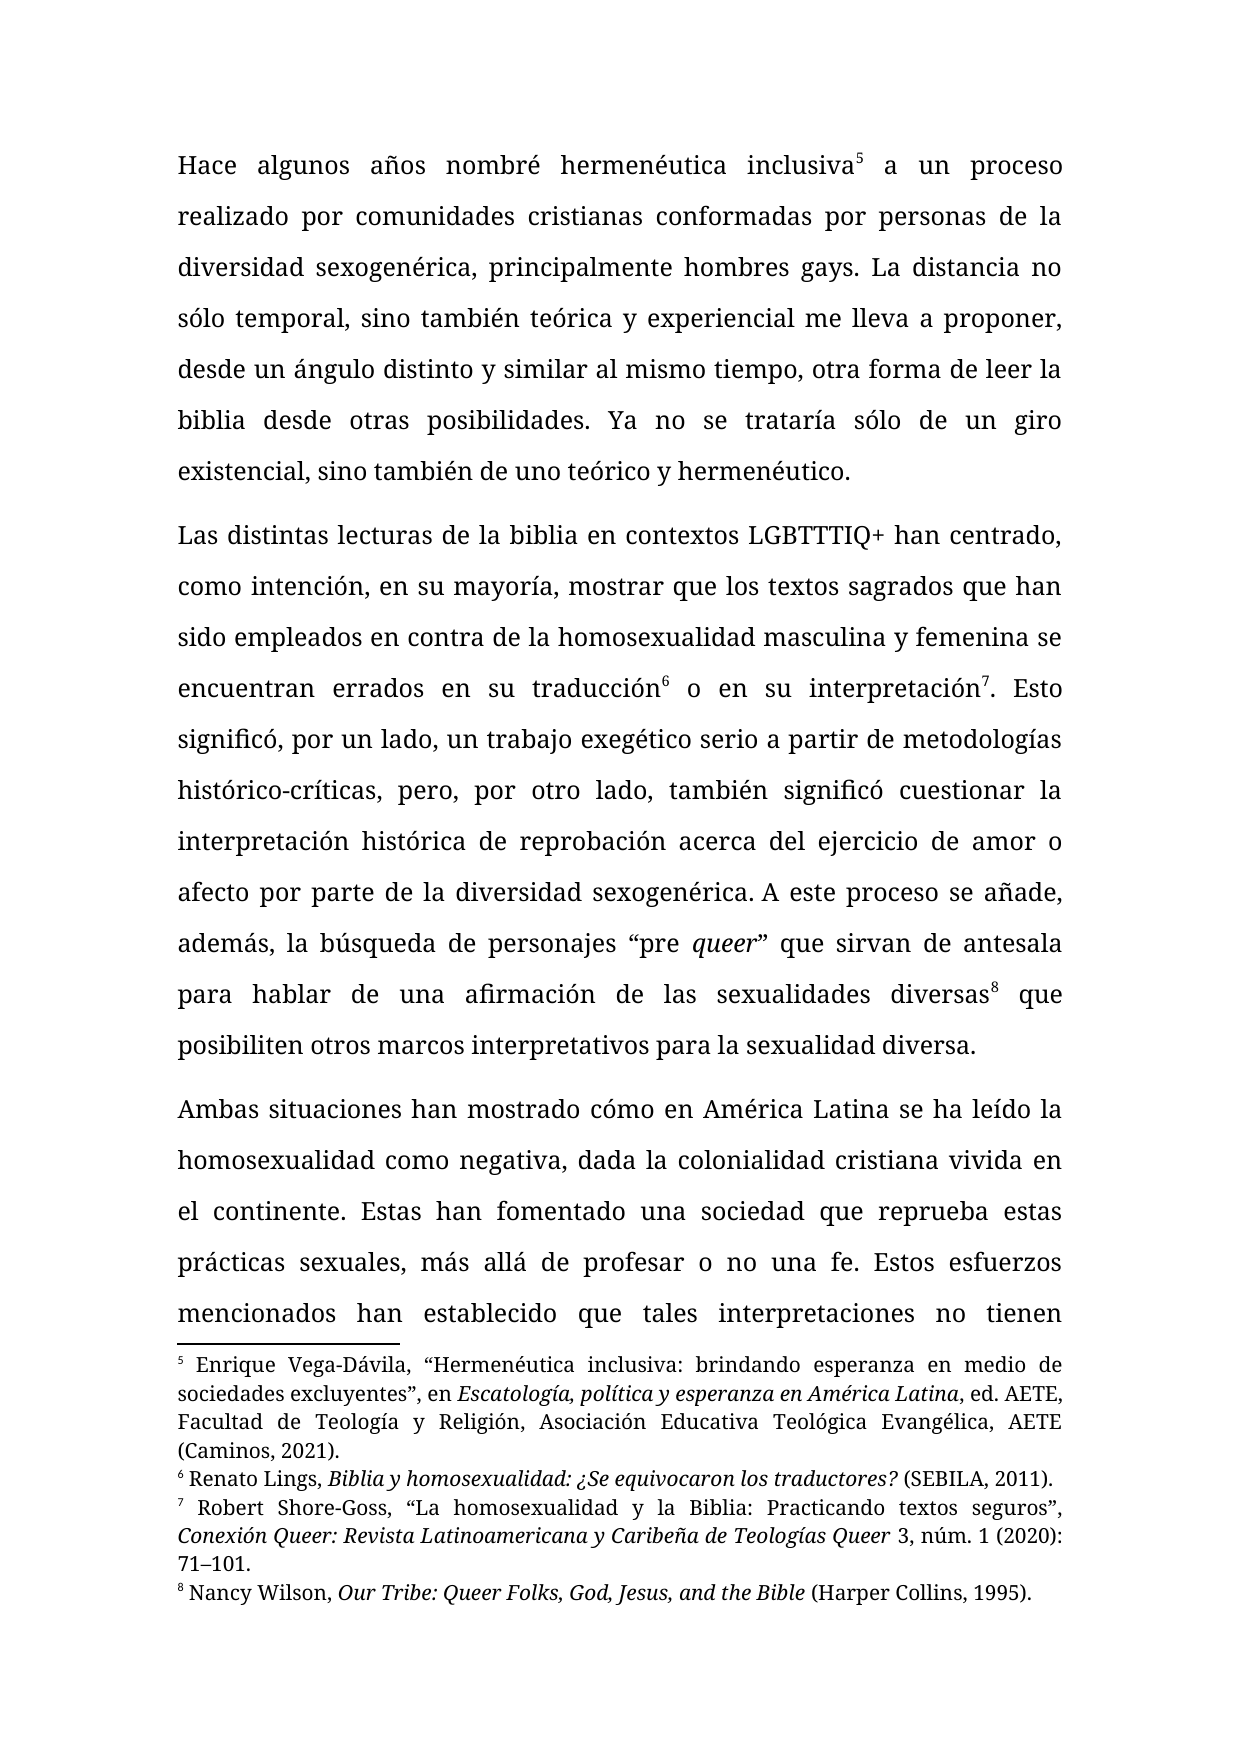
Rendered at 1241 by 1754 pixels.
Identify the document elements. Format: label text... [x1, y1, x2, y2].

text Hace algunos años nombré hermenéutica inclusiva a un proceso realizado por comunidades cristianas conformadas por personas de la diversidad sexogenérica, principalmente hombres gays. La distancia no sólo temporal, sino también teórica y experiencial me lleva a proponer, desde un ángulo distinto y similar al mismo tiempo, otra forma de leer la biblia desde otras posibilidades. Ya no se trataría sólo de un giro existencial, sino también de uno teórico y hermenéutico. [177, 148, 1063, 488]
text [177, 1091, 1063, 1329]
text Las distintas lecturas de la biblia en contextos LGBTTTIQ+ han centrado, como intención, en su mayoría, mostrar que los textos sagrados que han sido empleados en contra de la homosexualidad masculina y femenina se encuentran errados en su traducción o en su interpretación. Esto significó, por un lado, un trabajo exegético serio a partir de metodologías histórico-críticas, pero, por otro lado, también significó cuestionar la interpretación histórica de reprobación acerca del ejercicio de amor o afecto por parte de la diversidad sexogenérica. A este proceso se añade, además, la búsqueda de personajes “pre queer” que sirvan de antesala para hablar de una afirmación de las sexualidades diversas que posibiliten otros marcos interpretativos para la sexualidad diversa. [177, 517, 1063, 1062]
